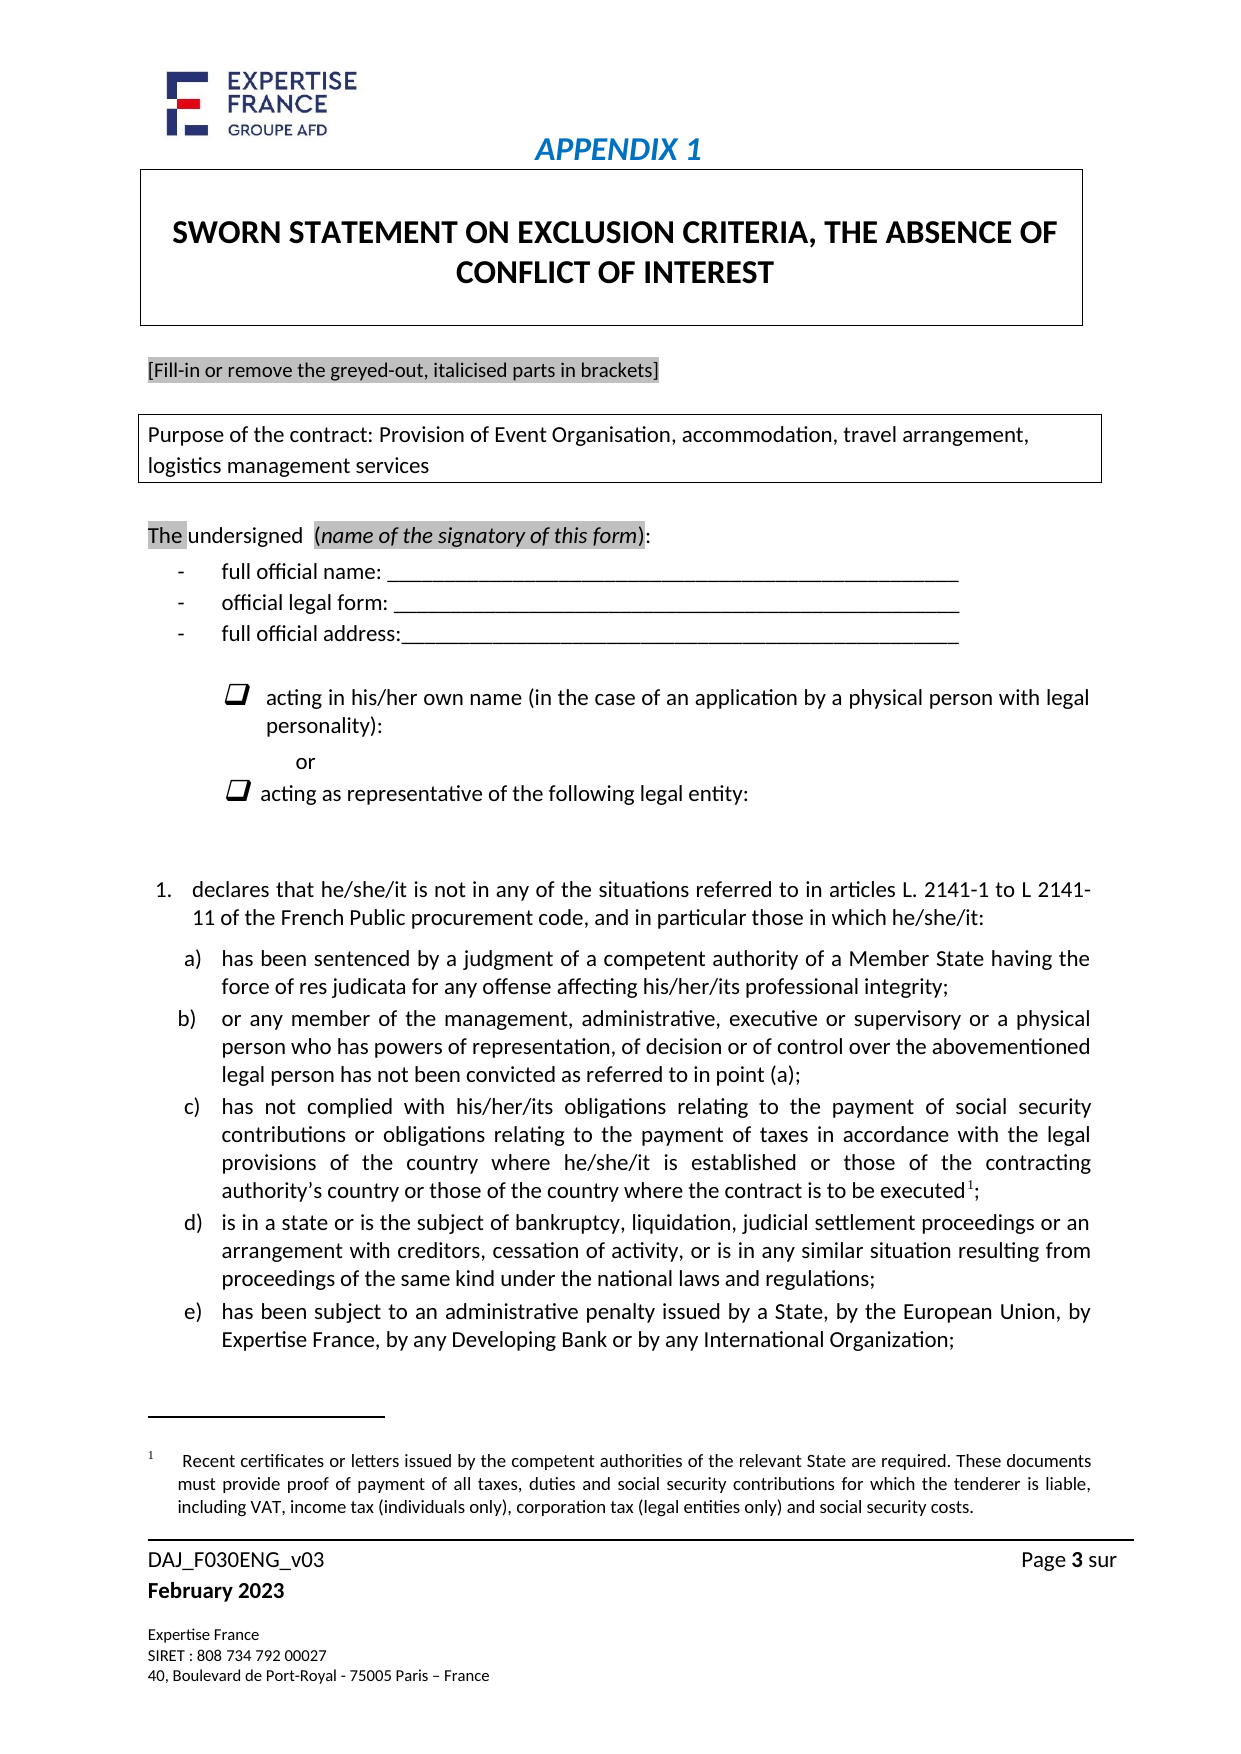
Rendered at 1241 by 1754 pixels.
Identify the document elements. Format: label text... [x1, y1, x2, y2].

text Purpose of the contract: Provision of Event Organisation, accommodation, travel arrangement, logistics management services [139, 415, 1101, 482]
list has been sentenced by a judgment of a competent authority of a Member State having the force of res judicata for any offense affecting his/her/its professional integrity; [184, 944, 1093, 1000]
text SWORN STATEMENT ON EXCLUSION CRITERIA, THE ABSENCE OF CONFLICT OF INTEREST [141, 170, 1082, 325]
list declares that he/she/it is not in any of the situations referred to in articles L. 2141-1 to L 2141-11 of the French Public procurement code, and in particular those in which he/she/it: [155, 875, 1093, 931]
text or [295, 743, 1093, 775]
list has been subject to an administrative penalty issued by a State, by the European Union, by Expertise France, by any Developing Bank or by any International Organization; [184, 1297, 1093, 1353]
text [Fill-in or remove the greyed-out, italicised parts in brackets] [148, 351, 1093, 383]
text The undersigned (name of the signatory of this form): [148, 518, 1093, 549]
picture [147, 45, 379, 161]
list full official address: [177, 616, 1093, 647]
list acting in his/her own name (in the case of an application by a physical person with legal personality): [221, 683, 1093, 739]
list acting as representative of the following legal entity: [223, 779, 1093, 808]
list full official name: [177, 553, 1093, 585]
list is in a state or is the subject of bankruptcy, liquidation, judicial settlement proceedings or an arrangement with creditors, cessation of activity, or is in any similar situation resulting from proceedings of the same kind under the national laws and regulations; [184, 1208, 1093, 1293]
list has not complied with his/her/its obligations relating to the payment of social security contributions or obligations relating to the payment of taxes in accordance with the legal provisions of the country where he/she/it is established or those of the contracting authority’s country or those of the country where the contract is to be executed; [184, 1092, 1093, 1204]
list or any member of the management, administrative, executive or supervisory or a physical person who has powers of representation, of decision or of control over the abovementioned legal person has not been convicted as referred to in point (a); [177, 1004, 1093, 1088]
list official legal form: [177, 585, 1093, 616]
